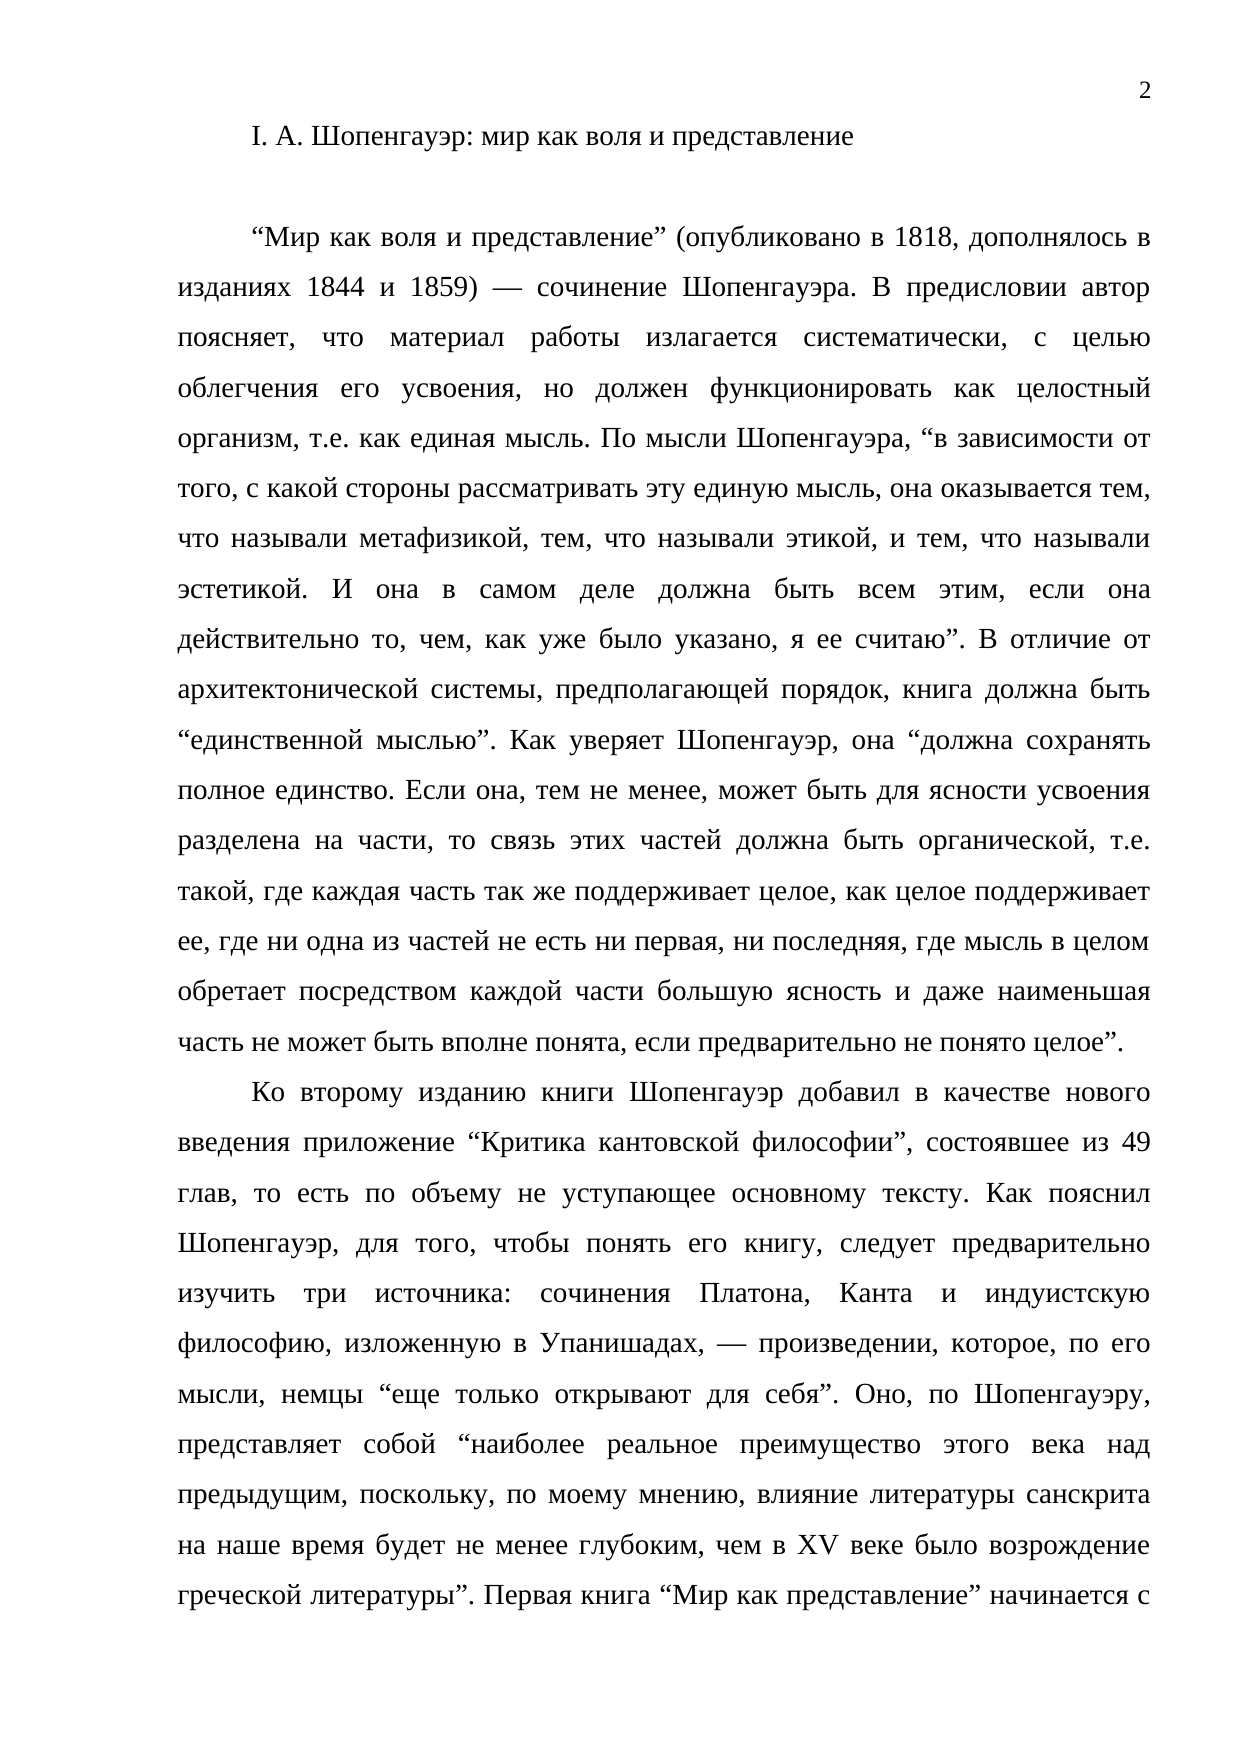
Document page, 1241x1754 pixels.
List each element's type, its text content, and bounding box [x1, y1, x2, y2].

text “Мир как воля и представление” (опубликовано в 1818, дополнялось в изданиях 1844 и 1859) — сочинение Шопенгауэра. В предисловии автор поясняет, что материал работы излагается систематически, с целью облегчения его усвоения, но должен функционировать как целостный организм, т.е. как единая мысль. По мысли Шопенгауэра, “в зависимости от того, с какой стороны рассматривать эту единую мысль, она оказывается тем, что называли метафизикой, тем, что называли этикой, и тем, что называли эстетикой. И она в самом деле должна быть всем этим, если она действительно то, чем, как уже было указано, я ее считаю”. В отличие от архитектонической системы, предполагающей порядок, книга должна быть “единственной мыслью”. Как уверяет Шопенгауэр, она “должна сохранять полное единство. Если она, тем не менее, может быть для ясности усвоения разделена на части, то связь этих частей должна быть органической, т.е. такой, где каждая часть так же поддерживает целое, как целое поддерживает ее, где ни одна из частей не есть ни первая, ни последняя, где мысль в целом обретает посредством каждой части большую ясность и даже наименьшая часть не может быть вполне понята, если предварительно не понято целое”. [177, 219, 1152, 1057]
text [177, 1074, 1152, 1611]
text I. А. Шопенгауэр: мир как воля и представление [177, 118, 1152, 152]
